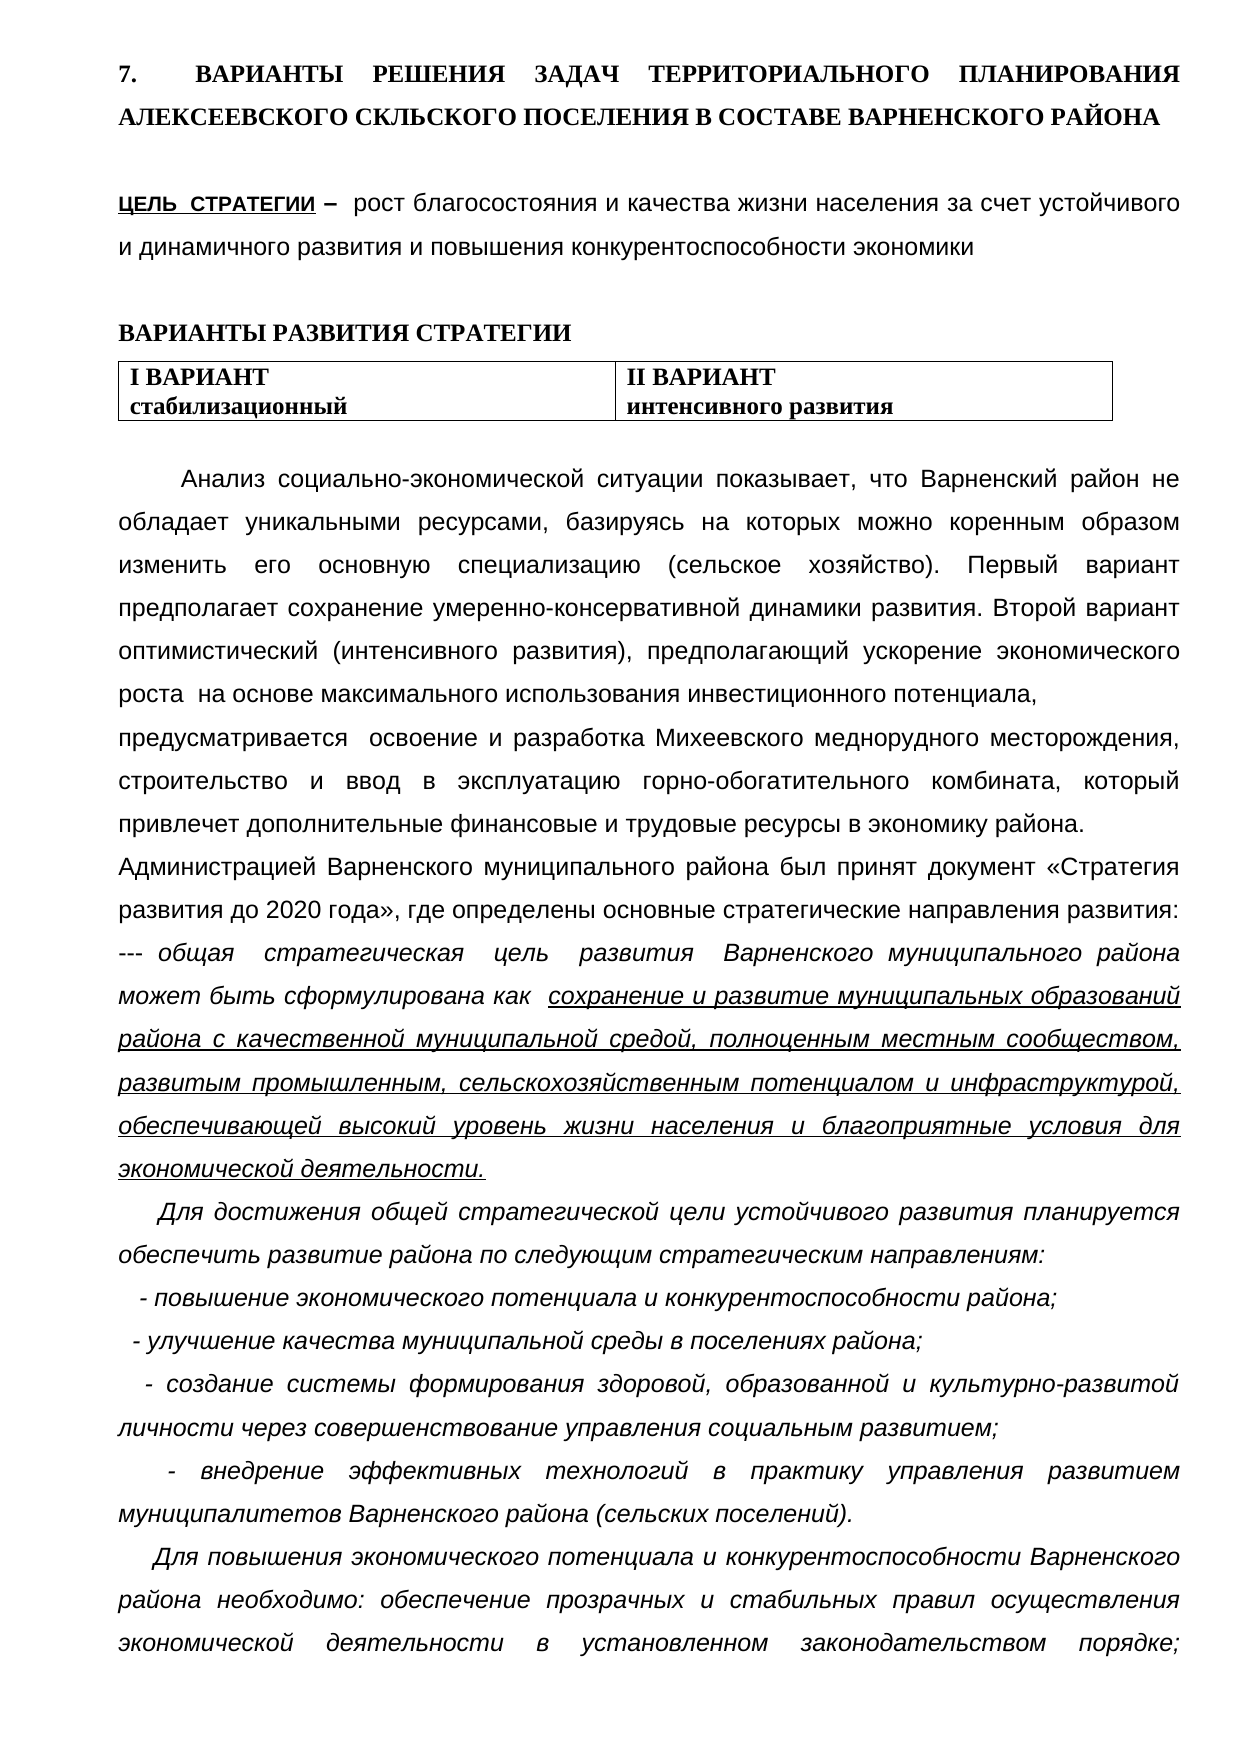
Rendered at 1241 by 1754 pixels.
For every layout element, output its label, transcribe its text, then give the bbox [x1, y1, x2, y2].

text - внедрение эффективных технологий в практику управления развитием муниципалитетов Варненского района (сельских поселений). [118, 1456, 1181, 1527]
text - повышение экономического потенциала и конкурентоспособности района; [118, 1283, 1181, 1312]
table_header I ВАРИАНТ стабилизационный [119, 362, 615, 419]
text --- общая стратегическая цель развития Варненского муниципального района может быть сформулирована как сохранение и развитие муниципальных образований района с качественной муниципальной средой, полноценным местным сообществом, развитым промышленным, сельскохозяйственным потенциалом и инфраструктурой, обеспечивающей высокий уровень жизни населения и благоприятные условия для экономической деятельности. [118, 1137, 1181, 1182]
text - улучшение качества муниципальной среды в поселениях района; [118, 1326, 1181, 1355]
text предусматривается освоение и разработка Михеевского меднорудного месторождения, строительство и ввод в эксплуатацию горно-обогатительного комбината, который привлечет дополнительные финансовые и трудовые ресурсы в экономику района. [118, 722, 1181, 837]
text 7. ВАРИАНТЫ РЕШЕНИЯ ЗАДАЧ ТЕРРИТОРИАЛЬНОГО ПЛАНИРОВАНИЯ АЛЕКСЕЕВСКОГО СКЛЬСКОГО ПОСЕЛЕНИЯ В СОСТАВЕ ВАРНЕНСКОГО РАЙОНА [118, 59, 1181, 131]
text Анализ социально-экономической ситуации показывает, что Варненский район не обладает уникальными ресурсами, базируясь на которых можно коренным образом изменить его основную специализацию (сельское хозяйство). Первый вариант предполагает сохранение умеренно-консервативной динамики развития. Второй вариант оптимистический (интенсивного развития), предполагающий ускорение экономического роста на основе максимального использования инвестиционного потенциала, [118, 464, 1181, 708]
text - создание системы формирования здоровой, образованной и культурно-развитой личности через совершенствование управления социальным развитием; [118, 1369, 1181, 1441]
text ВАРИАНТЫ РАЗВИТИЯ СТРАТЕГИИ [118, 318, 1181, 347]
text Администрацией Варненского муниципального района был принят документ «Стратегия развития до 2020 года», где определены основные стратегические направления развития: [118, 852, 1181, 924]
text --- общая стратегическая цель развития Варненского муниципального района может быть сформулирована как сохранение и развитие муниципальных образований района с качественной муниципальной средой, полноценным местным сообществом, развитым промышленным, сельскохозяйственным потенциалом и инфраструктурой, обеспечивающей высокий уровень жизни населения и благоприятные условия для экономической деятельности. [118, 1094, 1181, 1136]
table_header II ВАРИАНТ интенсивного развития [616, 362, 1112, 419]
text Для достижения общей стратегической цели устойчивого развития планируется обеспечить развитие района по следующим стратегическим направлениям: [118, 1197, 1181, 1269]
text ЦЕЛЬ СТРАТЕГИИ – рост благосостояния и качества жизни населения за счет устойчивого и динамичного развития и повышения конкурентоспособности экономики [118, 188, 1181, 260]
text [118, 1542, 1181, 1657]
text --- общая стратегическая цель развития Варненского муниципального района может быть сформулирована как сохранение и развитие муниципальных образований района с качественной муниципальной средой, полноценным местным сообществом, развитым промышленным, сельскохозяйственным потенциалом и инфраструктурой, обеспечивающей высокий уровень жизни населения и благоприятные условия для экономической деятельности. [118, 938, 1181, 1049]
text --- общая стратегическая цель развития Варненского муниципального района может быть сформулирована как сохранение и развитие муниципальных образований района с качественной муниципальной средой, полноценным местным сообществом, развитым промышленным, сельскохозяйственным потенциалом и инфраструктурой, обеспечивающей высокий уровень жизни населения и благоприятные условия для экономической деятельности. [118, 1051, 1181, 1093]
